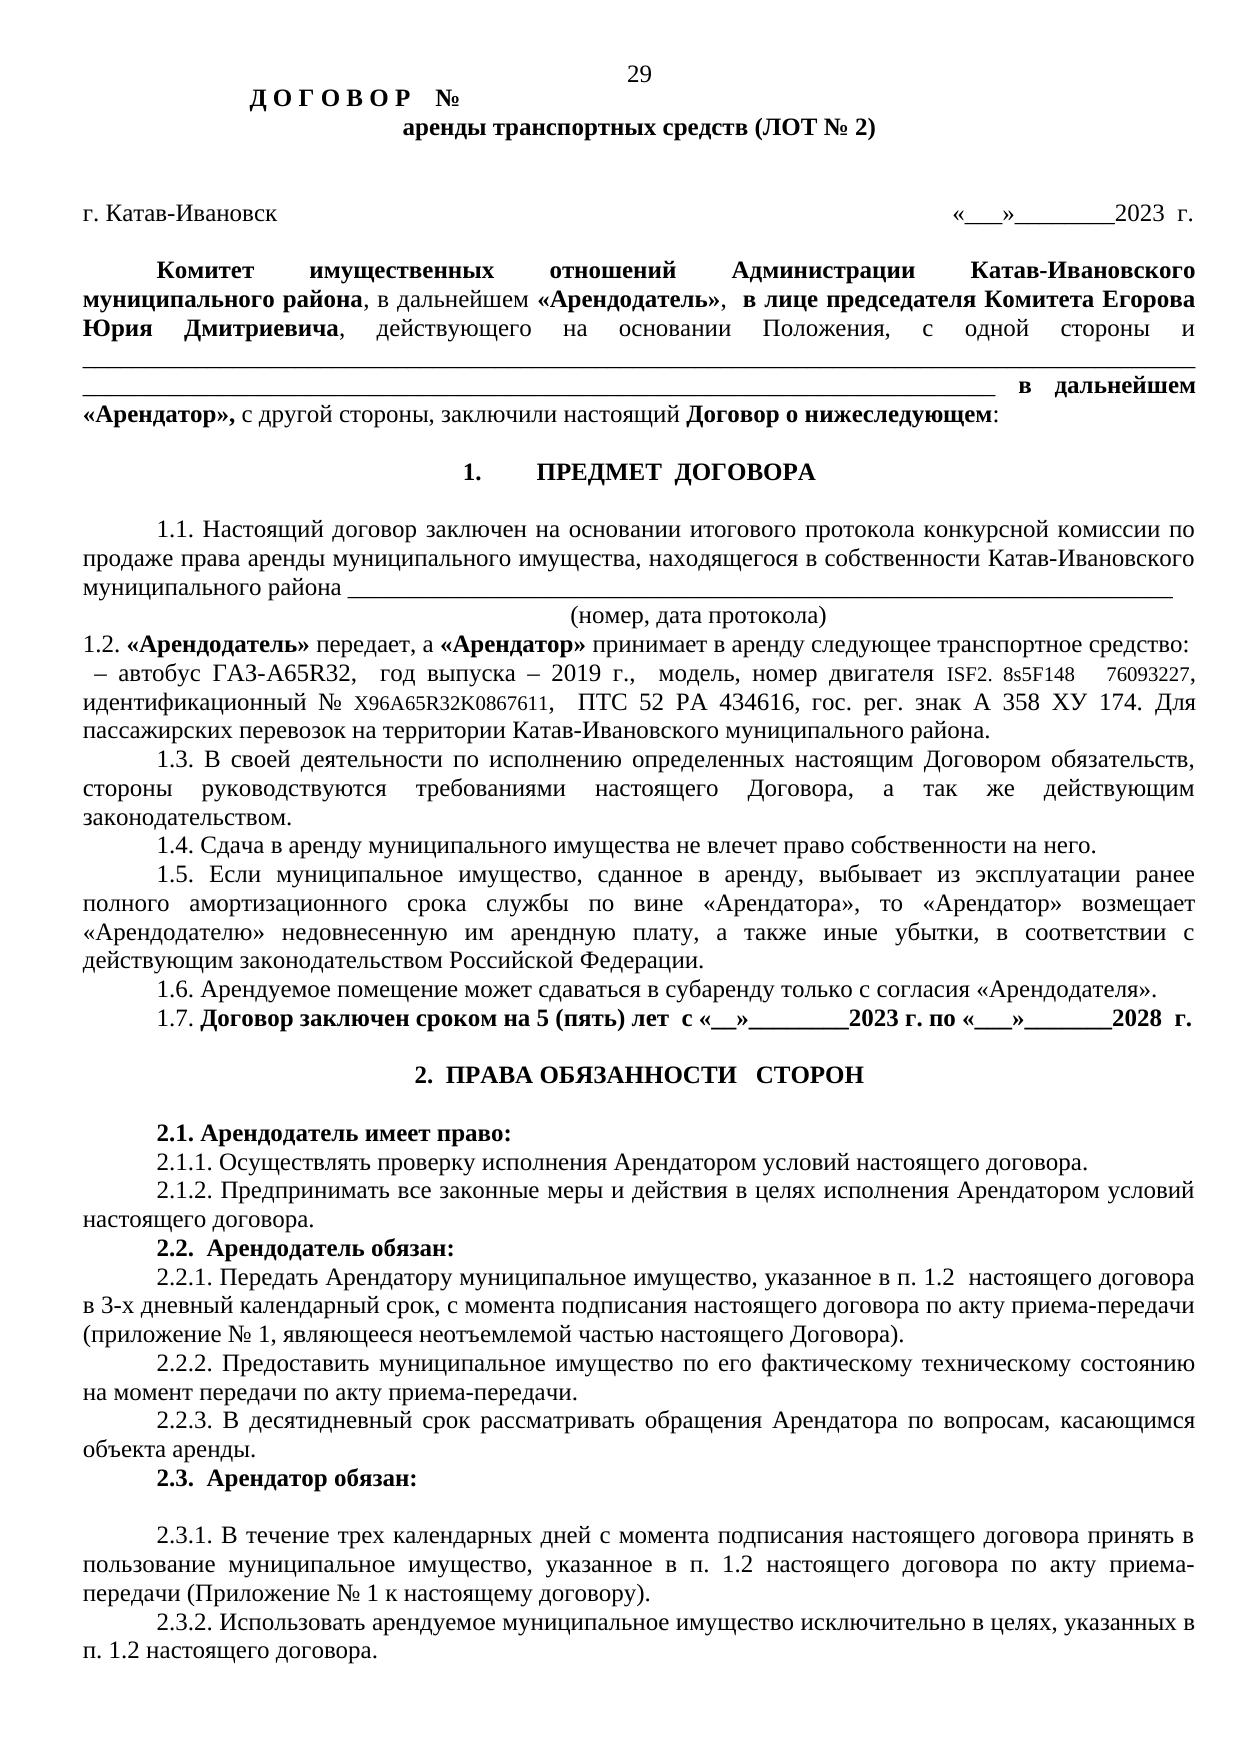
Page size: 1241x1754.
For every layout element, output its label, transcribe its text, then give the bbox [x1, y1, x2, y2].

text 2.2. Арендодатель обязан: [83, 1233, 1196, 1262]
text 1.5. Если муниципальное имущество, сданное в аренду, выбывает из эксплуатации ранее полного амортизационного срока службы по вине «Арендатора», то «Арендатор» возмещает «Арендодателю» недовнесенную им арендную плату, а также иные убытки, в соответствии с действующим законодательством Российской Федерации. [83, 859, 1196, 974]
text (номер, дата протокола) [83, 601, 1196, 629]
text 1.3. В своей деятельности по исполнению определенных настоящим Договором обязательств, стороны руководствуются требованиями настоящего Договора, а так же действующим законодательством. [83, 744, 1196, 831]
text 2. ПРАВА ОБЯЗАННОСТИ СТОРОН [83, 1061, 1196, 1089]
text 1.1. Настоящий договор заключен на основании итогового протокола конкурсной комиссии по продаже права аренды муниципального имущества, находящегося в собственности Катав-Ивановского муниципального района __________________________________________________________________ [83, 514, 1196, 601]
text 2.1. Арендодатель имеет право: [83, 1118, 1196, 1147]
text 2.2.3. В десятидневный срок рассматривать обращения Арендатора по вопросам, касающимся объекта аренды. [83, 1406, 1196, 1463]
text г. Катав-Ивановск «___»________2023 г. [83, 198, 1196, 227]
text 1.6. Арендуемое помещение может сдаваться в субаренду только с согласия «Арендодателя». [83, 974, 1196, 1003]
text 1.7. Договор заключен сроком на 5 (пять) лет с «__»________2023 г. по «___»_______2028 г. [83, 1003, 1196, 1032]
text Комитет имущественных отношений Администрации Катав-Ивановского муниципального района, в дальнейшем «Арендодатель», в лице председателя Комитета Егорова Юрия Дмитриевича, действующего на основании Положения, с одной стороны и __________________________________________________________________________________________________________________________________________________________________ в дальнейшем «Арендатор», с другой стороны, заключили настоящий Договор о нижеследующем: [83, 256, 1196, 428]
text – автобус ГАЗ-A65R32, год выпуска – 2019 г., модель, номер двигателя ISF2. 8s5F148 76093227, идентификационный № X96A65R32K0867611, ПТС 52 РА 434616, гос. рег. знак А 358 ХУ 174. Для пассажирских перевозок на территории Катав-Ивановского муниципального района. [83, 658, 1196, 744]
text 2.3.2. Использовать арендуемое муниципальное имущество исключительно в целях, указанных в п. 1.2 настоящего договора. [83, 1607, 1196, 1664]
text 1.4. Сдача в аренду муниципального имущества не влечет право собственности на него. [83, 831, 1196, 859]
text 1. ПРЕДМЕТ ДОГОВОРА [83, 457, 1196, 486]
text 2.1.1. Осуществлять проверку исполнения Арендатором условий настоящего договора. [83, 1147, 1196, 1176]
text 2.3. Арендатор обязан: [83, 1463, 1196, 1492]
text 2.1.2. Предпринимать все законные меры и действия в целях исполнения Арендатором условий настоящего договора. [83, 1176, 1196, 1233]
text 1.2. «Арендодатель» передает, а «Арендатор» принимает в аренду следующее транспортное средство: [83, 629, 1196, 658]
text аренды транспортных средств (ЛОТ № 2) [83, 112, 1196, 141]
text 2.3.1. В течение трех календарных дней с момента подписания настоящего договора принять в пользование муниципальное имущество, указанное в п. 1.2 настоящего договора по акту приема-передачи (Приложение № 1 к настоящему договору). [83, 1521, 1196, 1607]
text 2.2.2. Предоставить муниципальное имущество по его фактическому техническому состоянию на момент передачи по акту приема-передачи. [83, 1348, 1196, 1406]
text 2.2.1. Передать Арендатору муниципальное имущество, указанное в п. 1.2 настоящего договора в 3-х дневный календарный срок, с момента подписания настоящего договора по акту приема-передачи (приложение № 1, являющееся неотъемлемой частью настоящего Договора). [83, 1262, 1196, 1348]
text Д О Г О В О Р № [83, 83, 1196, 112]
